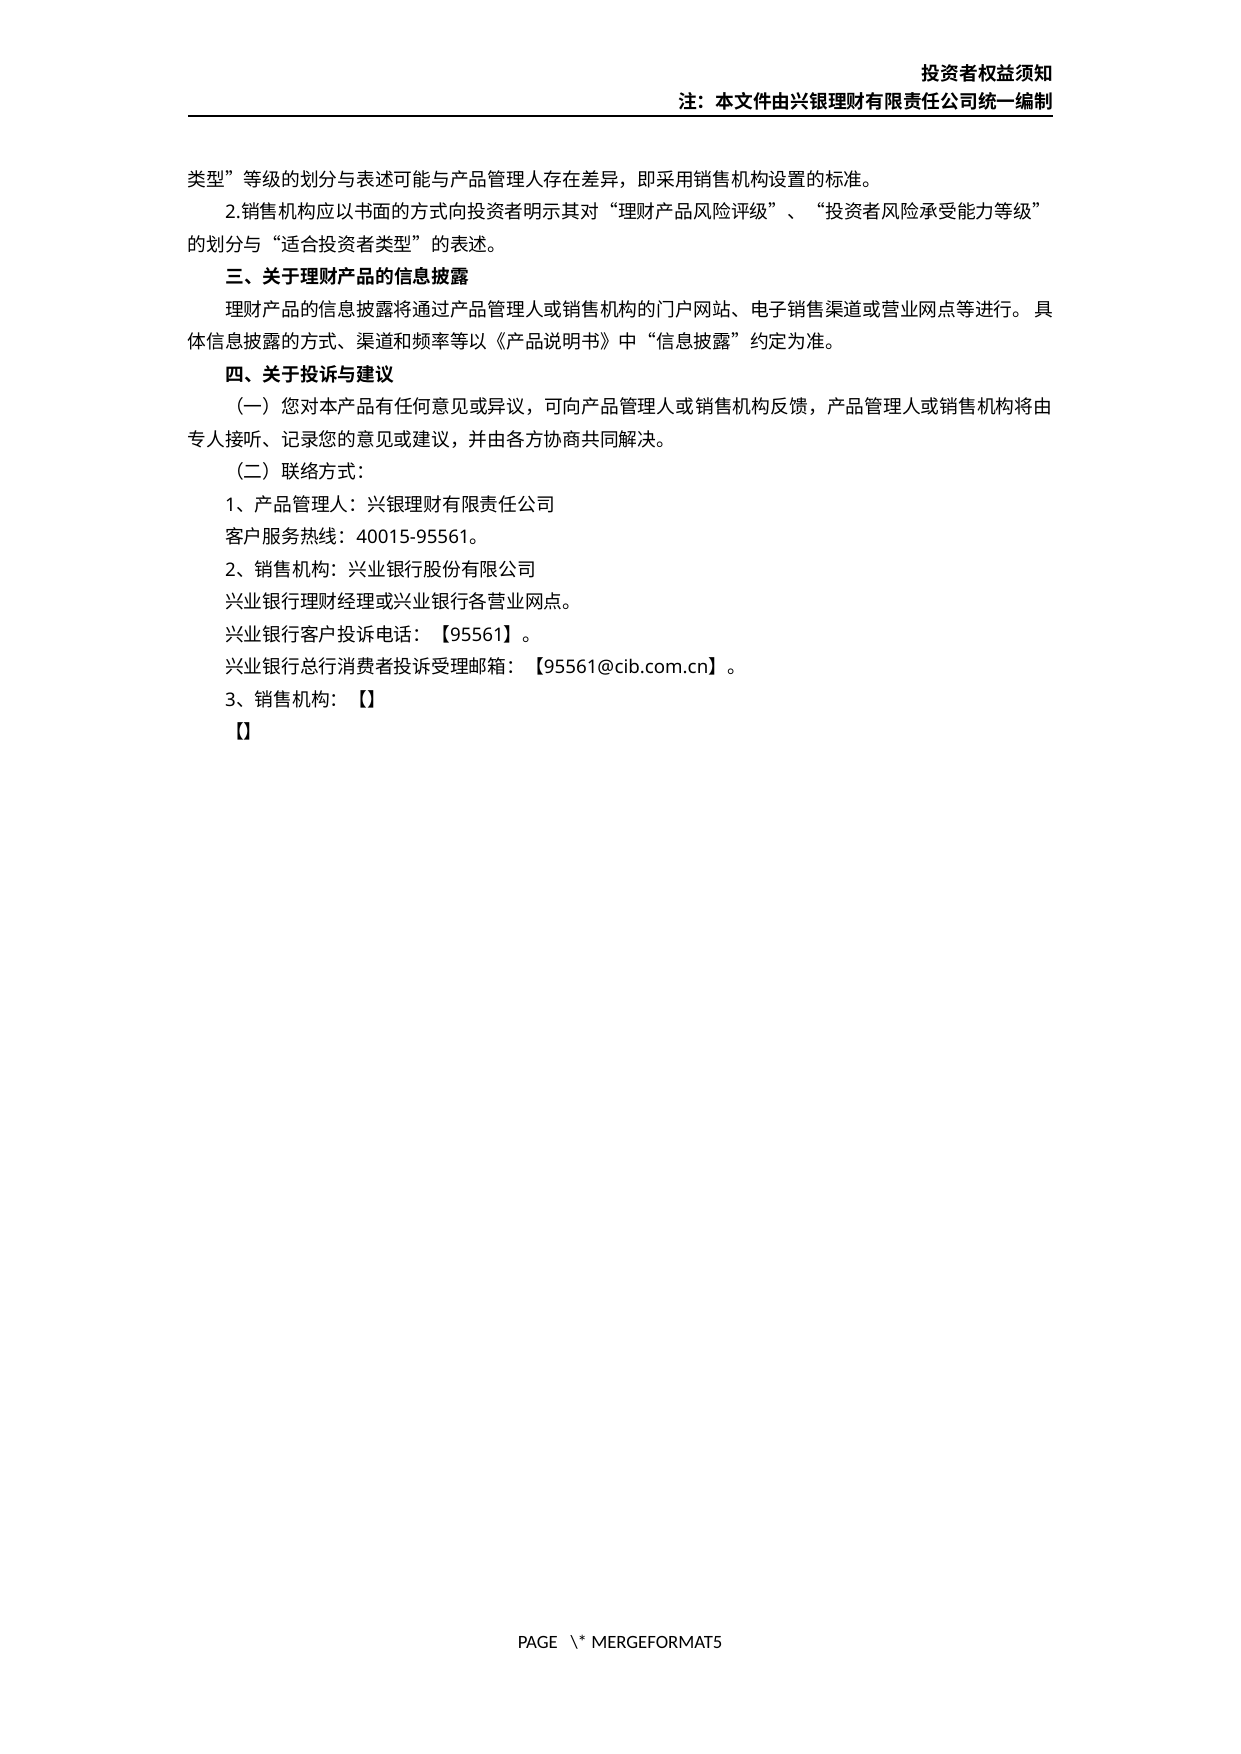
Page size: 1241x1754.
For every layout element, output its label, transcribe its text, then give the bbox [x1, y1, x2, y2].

text 1、产品管理人：兴银理财有限责任公司 [187, 487, 1053, 519]
text 3、销售机构：【】 [187, 682, 1053, 714]
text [187, 162, 1053, 194]
text 2.销售机构应以书面的方式向投资者明示其对“理财产品风险评级”、“投资者风险承受能力等级”的划分与“适合投资者类型”的表述。 [187, 194, 1053, 259]
text 兴业银行总行消费者投诉受理邮箱：【95561@cib.com.cn】。 [187, 649, 1053, 682]
text （一）您对本产品有任何意见或异议，可向产品管理人或销售机构反馈，产品管理人或销售机构将由专人接听、记录您的意见或建议，并由各方协商共同解决。 [187, 389, 1053, 454]
text 兴业银行客户投诉电话：【95561】。 [187, 617, 1053, 649]
text 理财产品的信息披露将通过产品管理人或销售机构的门户网站、电子销售渠道或营业网点等进行。具体信息披露的方式、渠道和频率等以《产品说明书》中“信息披露”约定为准。 [187, 292, 1053, 357]
text 三、关于理财产品的信息披露 [187, 259, 1053, 292]
text 2、销售机构：兴业银行股份有限公司 [187, 552, 1053, 584]
text 【】 [187, 714, 1053, 747]
text （二）联络方式： [187, 454, 1053, 487]
text 兴业银行理财经理或兴业银行各营业网点。 [187, 584, 1053, 617]
text 四、关于投诉与建议 [187, 357, 1053, 389]
text 客户服务热线：40015-95561。 [187, 519, 1053, 552]
